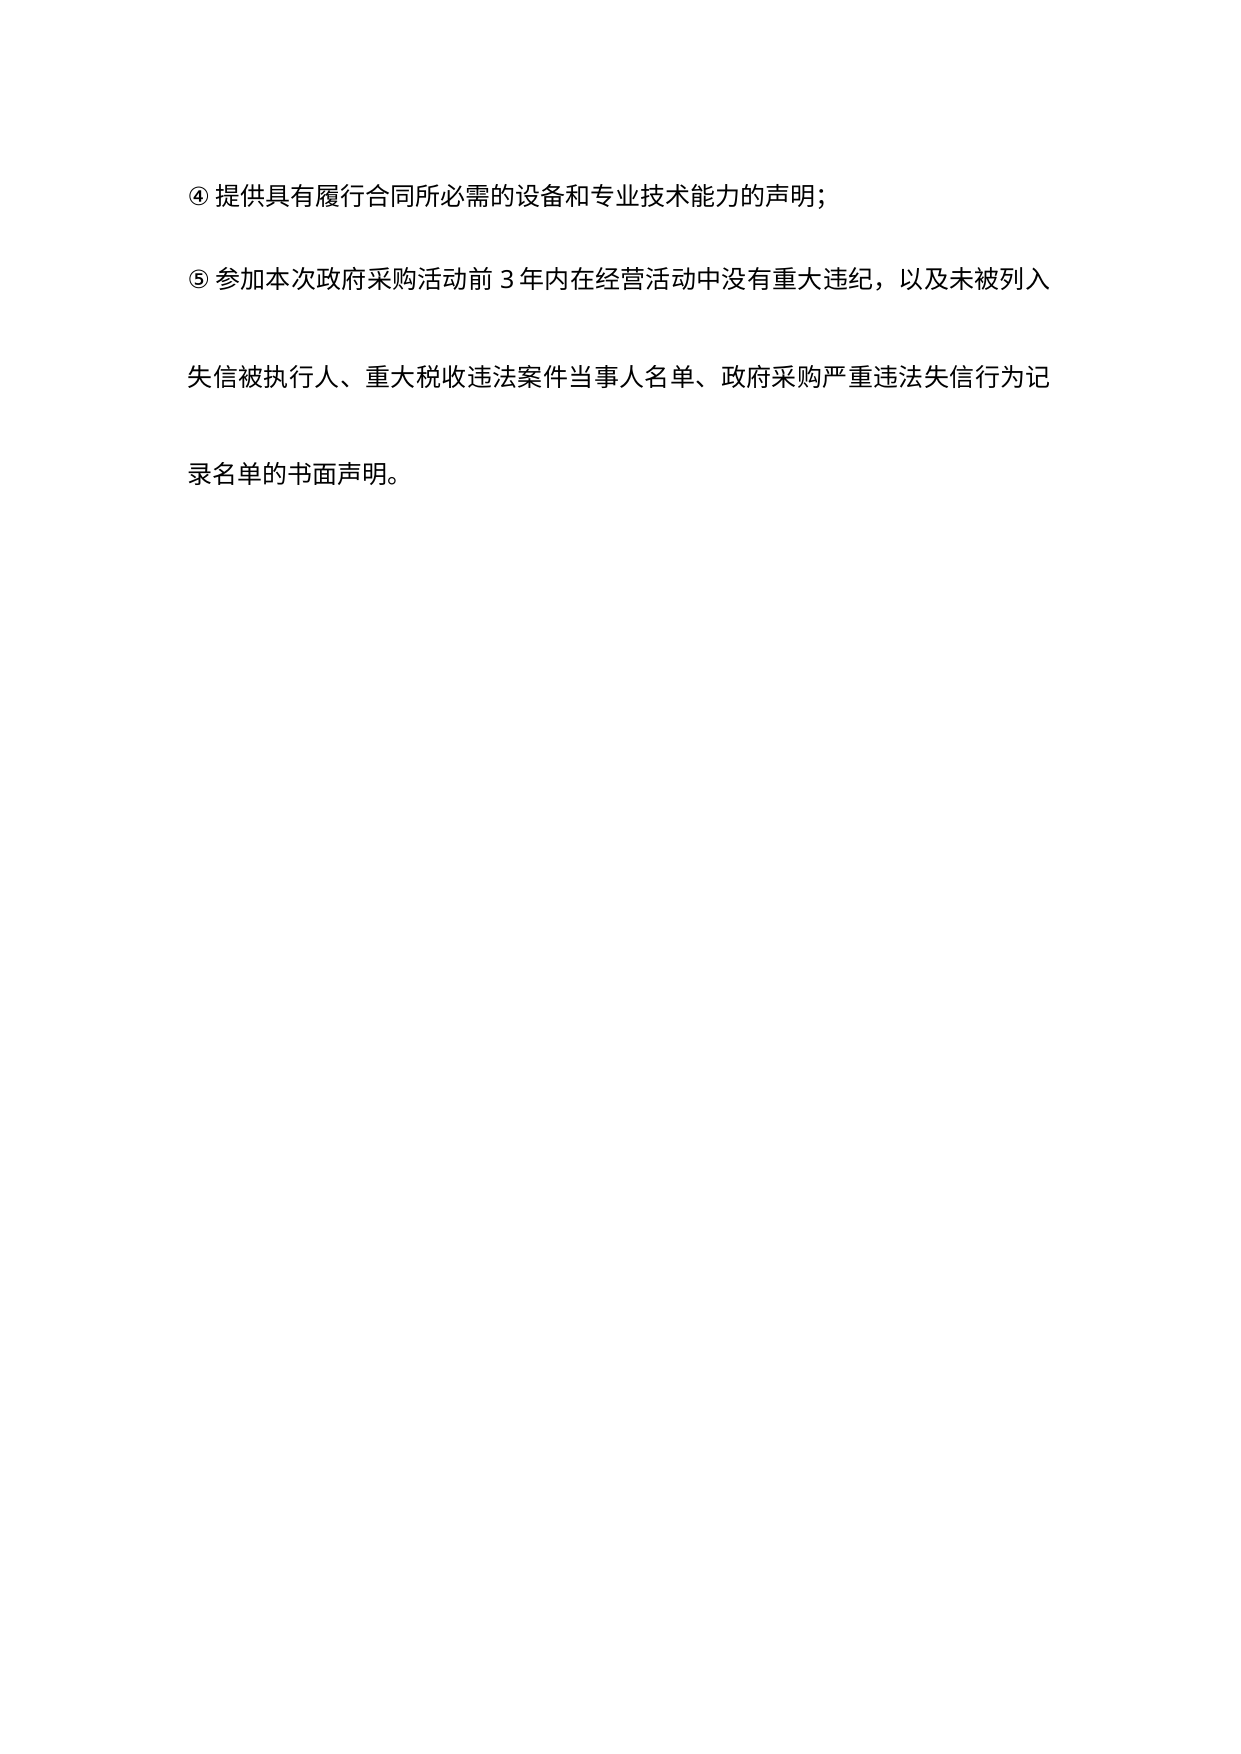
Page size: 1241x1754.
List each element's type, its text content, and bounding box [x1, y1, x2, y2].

text ④提供具有履行合同所必需的设备和专业技术能力的声明； [187, 162, 1053, 227]
text ⑤参加本次政府采购活动前3年内在经营活动中没有重大违纪，以及未被列入失信被执行人、重大税收违法案件当事人名单、政府采购严重违法失信行为记录名单的书面声明。 [187, 245, 1053, 505]
